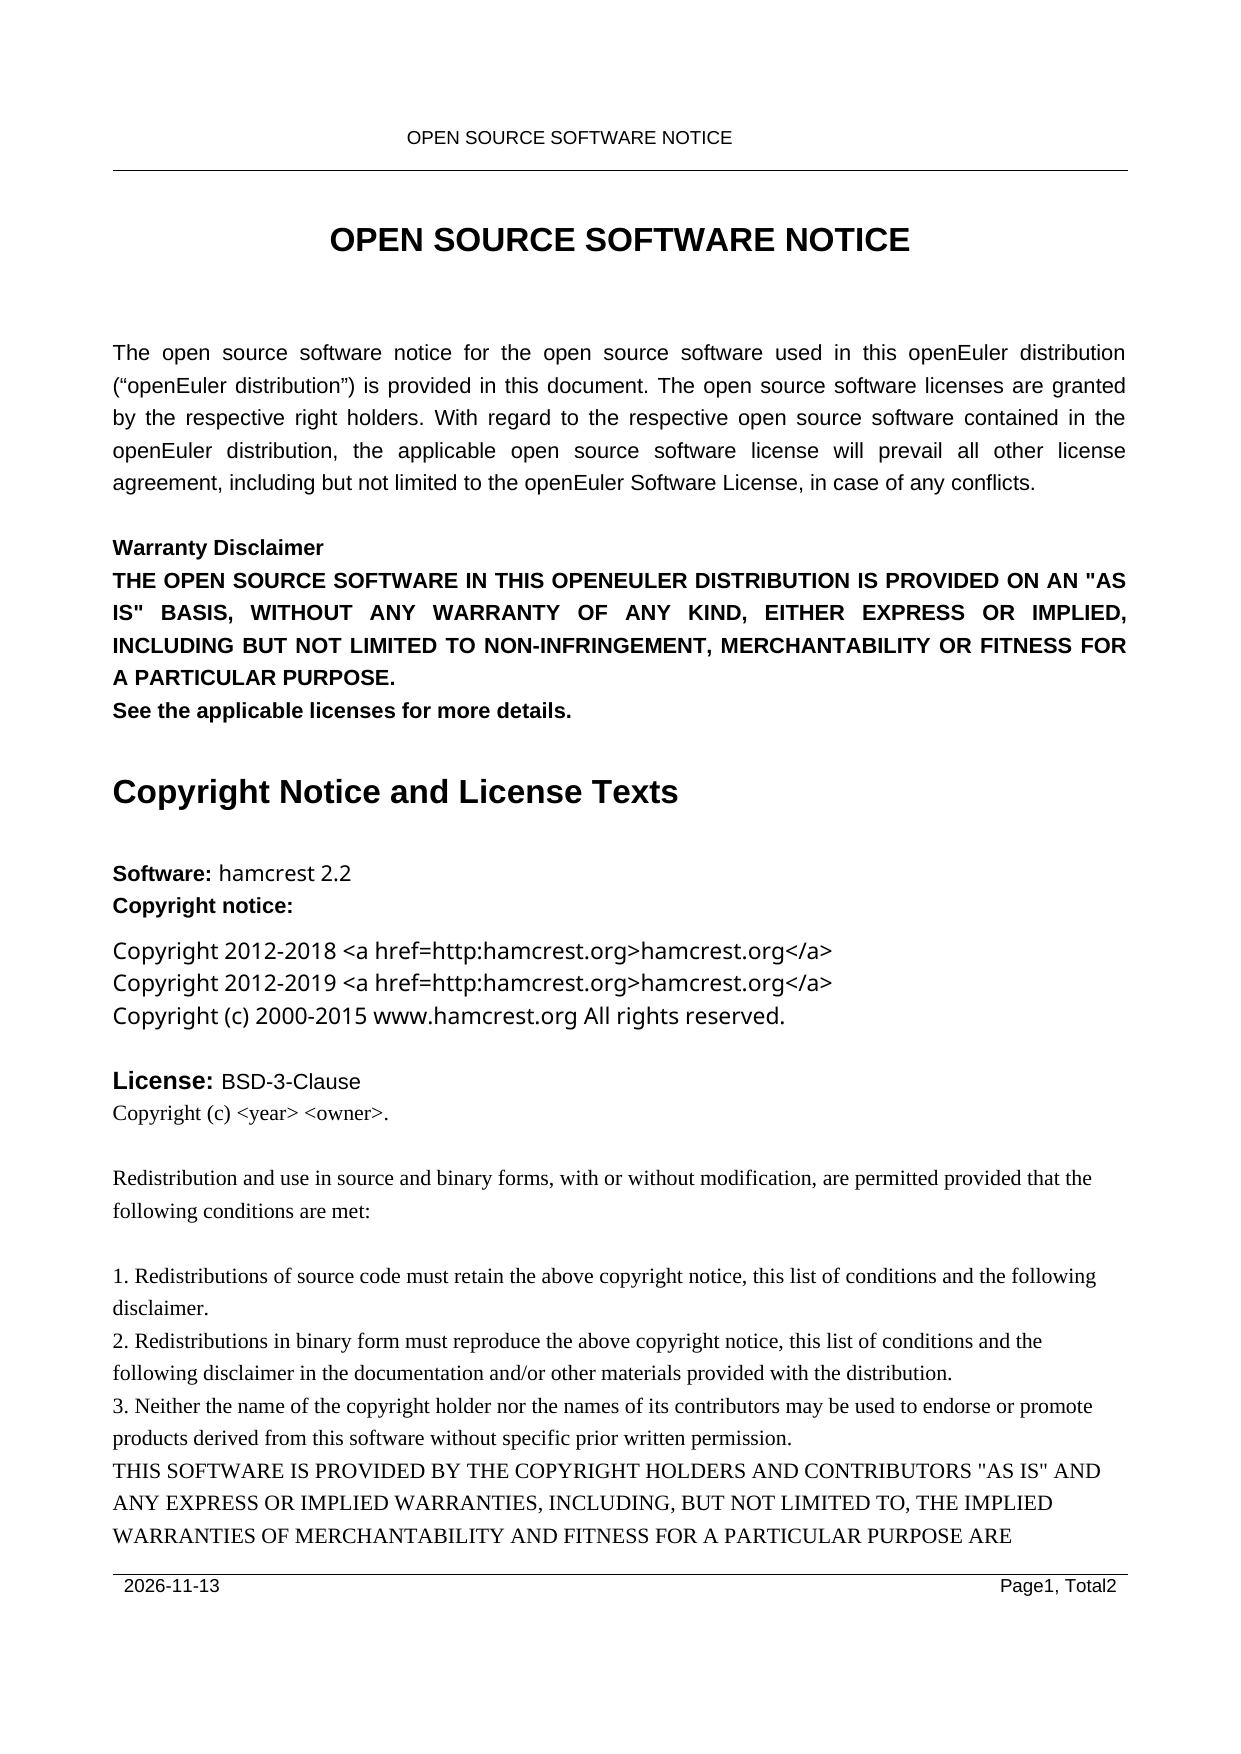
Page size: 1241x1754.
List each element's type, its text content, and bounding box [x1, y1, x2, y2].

text OPEN SOURCE SOFTWARE NOTICE [112, 206, 1128, 271]
text License: BSD-3-Clause [112, 1064, 1128, 1096]
title Software: hamcrest 2.2 [112, 856, 1128, 889]
text THE OPEN SOURCE SOFTWARE IN THIS OPENEULER DISTRIBUTION IS PROVIDED ON AN "AS IS" BASIS, WITHOUT ANY WARRANTY OF ANY KIND, EITHER EXPRESS OR IMPLIED, INCLUDING BUT NOT LIMITED TO NON-INFRINGEMENT, MERCHANTABILITY OR FITNESS FOR A PARTICULAR PURPOSE. See the applicable licenses for more details. [112, 564, 1128, 726]
text Copyright Notice and License Texts [112, 759, 1128, 824]
text The open source software notice for the open source software used in this openEuler distribution (“openEuler distribution”) is provided in this document. The open source software licenses are granted by the respective right holders. With regard to the respective open source software contained in the openEuler distribution, the applicable open source software license will prevail all other license agreement, including but not limited to the openEuler Software License, in case of any conflicts. [112, 336, 1128, 499]
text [112, 1096, 1128, 1551]
text Warranty Disclaimer [112, 531, 1128, 564]
text Copyright 2012-2018 <a href=http:hamcrest.org>hamcrest.org</a> Copyright 2012-2019 <a href=http:hamcrest.org>hamcrest.org</a> Copyright (c) 2000-2015 www.hamcrest.org All rights reserved. [112, 934, 1128, 1064]
text Copyright notice: [112, 889, 1128, 921]
